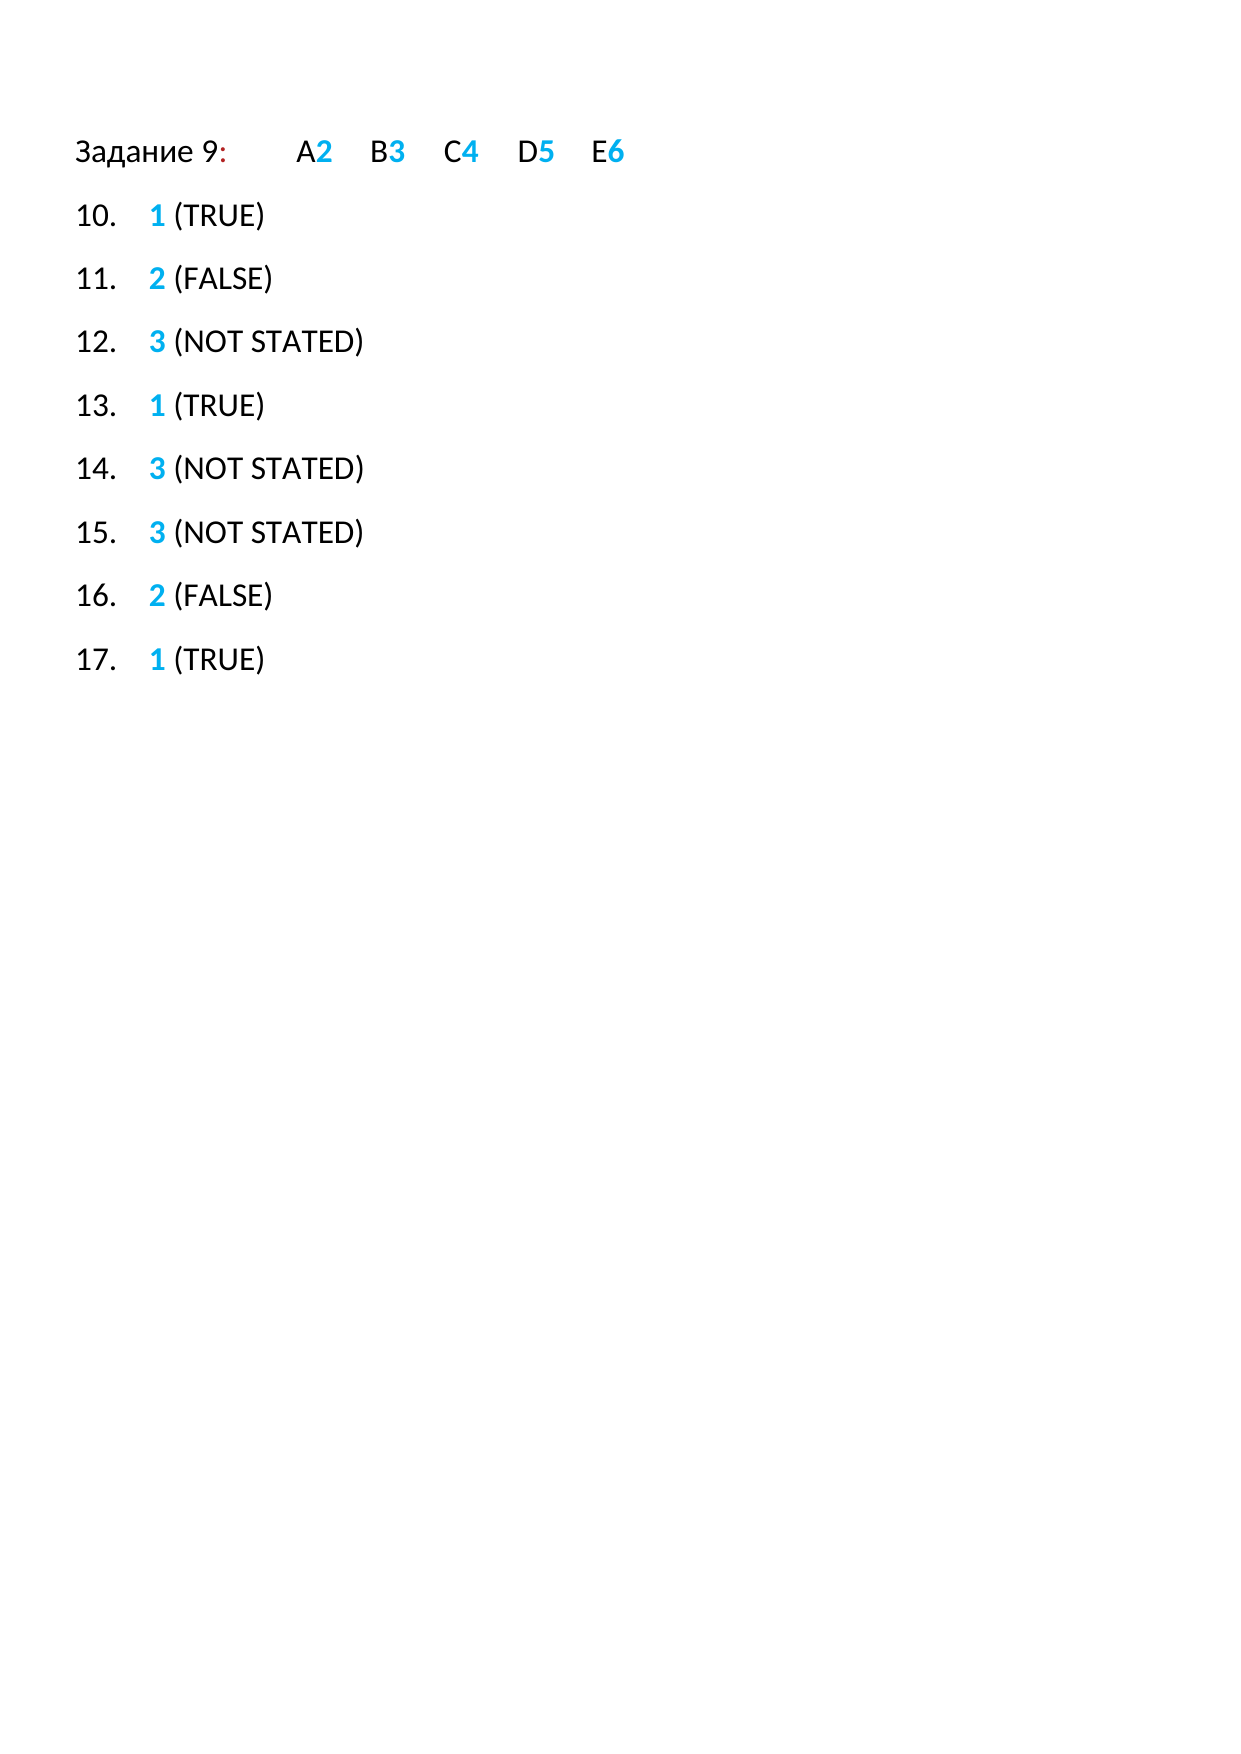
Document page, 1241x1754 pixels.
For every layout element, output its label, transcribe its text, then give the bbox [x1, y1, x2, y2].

text 15. 3 (NOT STATED) [75, 511, 1196, 551]
text 14. 3 (NOT STATED) [75, 447, 1196, 488]
text Задание 9: A2 B3 C4 D5 E6 [75, 130, 1196, 171]
text 13. 1 (TRUE) [75, 384, 1196, 424]
text 12. 3 (NOT STATED) [75, 320, 1196, 361]
text 10. 1 (TRUE) [75, 193, 1196, 234]
text 11. 2 (FALSE) [75, 257, 1196, 298]
text 16. 2 (FALSE) [75, 574, 1196, 615]
text 17. 1 (TRUE) [75, 638, 1196, 678]
